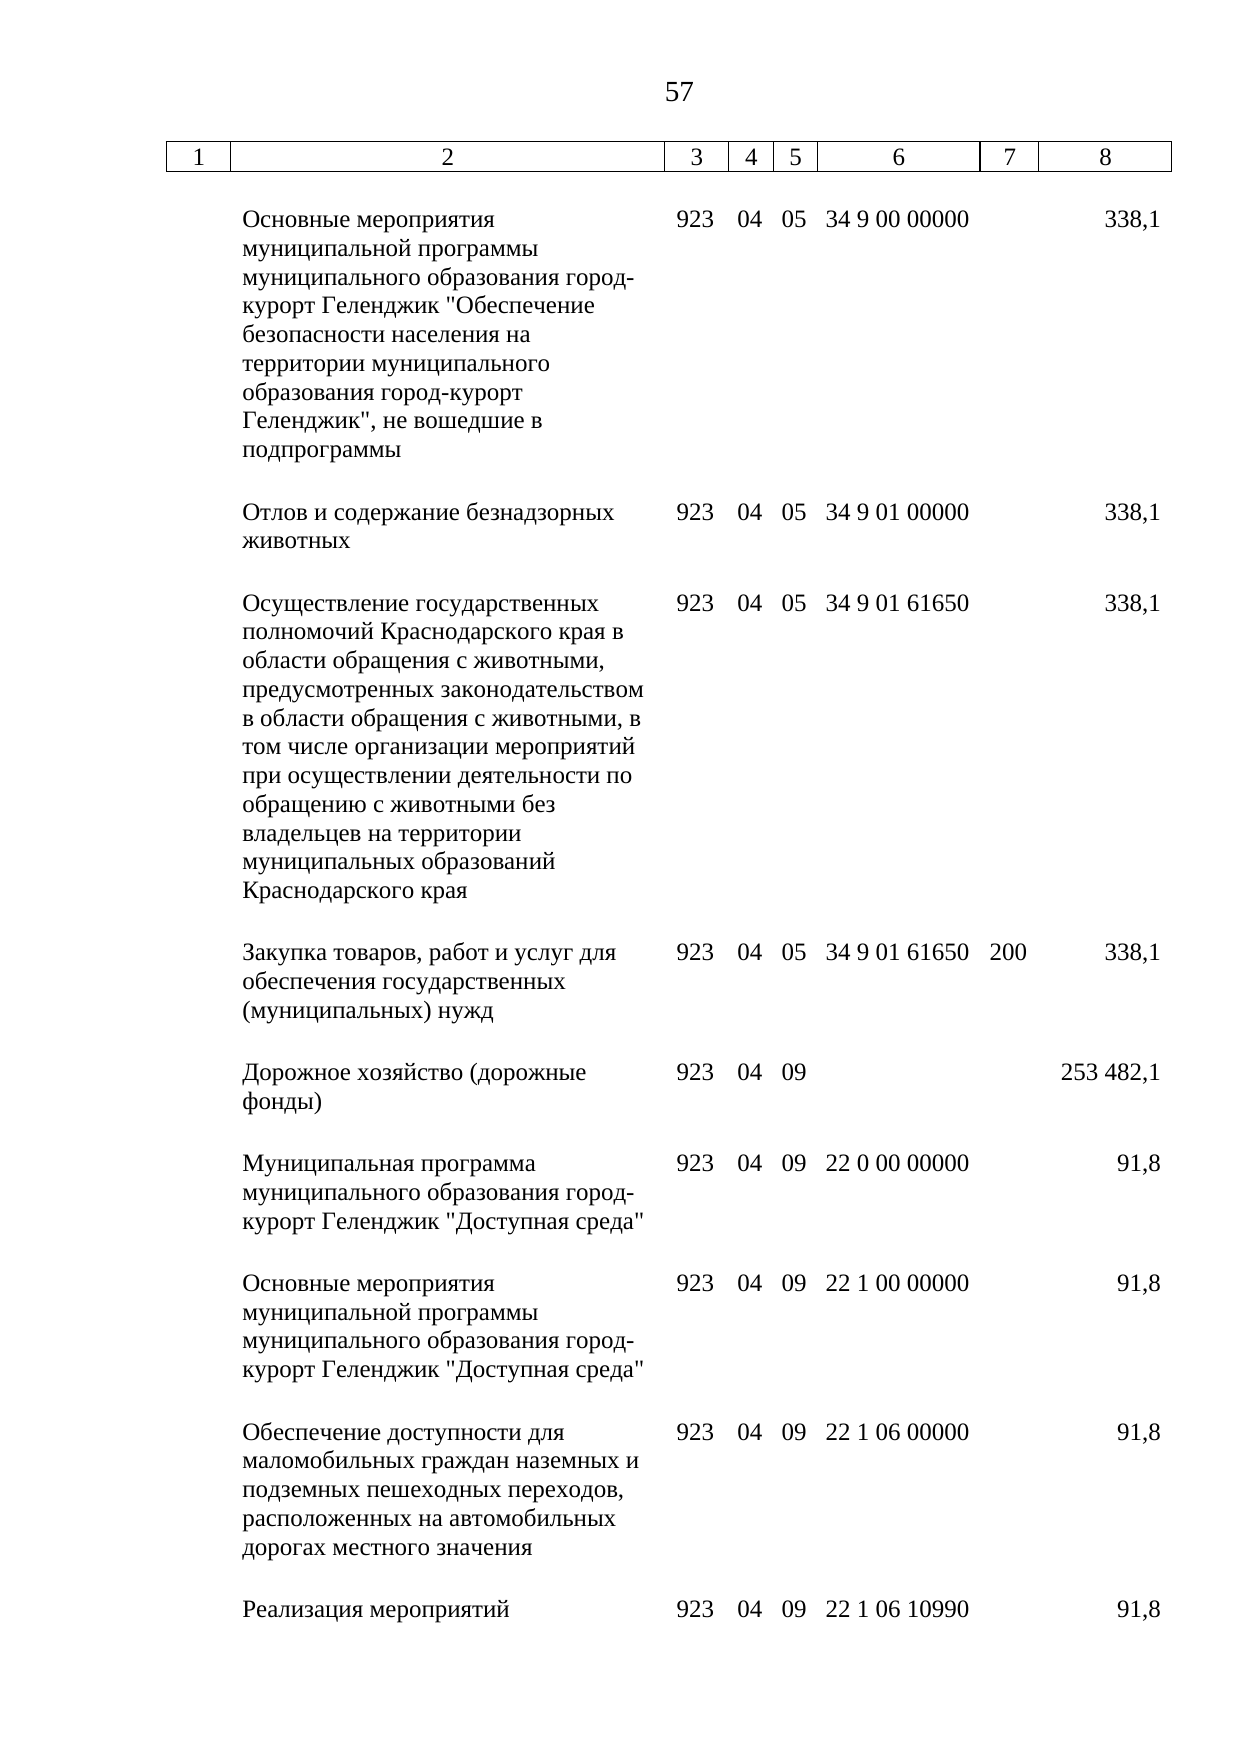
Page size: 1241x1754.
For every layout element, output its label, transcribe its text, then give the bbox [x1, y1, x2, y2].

table_header 3 [665, 142, 728, 171]
table_header 2 [231, 142, 664, 171]
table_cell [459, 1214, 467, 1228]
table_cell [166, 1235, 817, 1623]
table_header 7 [981, 142, 1038, 171]
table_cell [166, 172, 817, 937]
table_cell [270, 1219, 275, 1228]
table_header 6 [818, 142, 979, 171]
table_header 1 [167, 142, 230, 171]
table_header 4 [729, 142, 773, 171]
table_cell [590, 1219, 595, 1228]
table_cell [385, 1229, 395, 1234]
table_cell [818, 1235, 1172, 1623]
table_header 8 [1039, 142, 1171, 171]
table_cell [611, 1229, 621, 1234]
table_header 5 [774, 142, 817, 171]
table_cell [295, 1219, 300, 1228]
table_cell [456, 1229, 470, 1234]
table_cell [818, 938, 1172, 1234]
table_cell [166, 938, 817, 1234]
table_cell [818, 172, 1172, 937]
